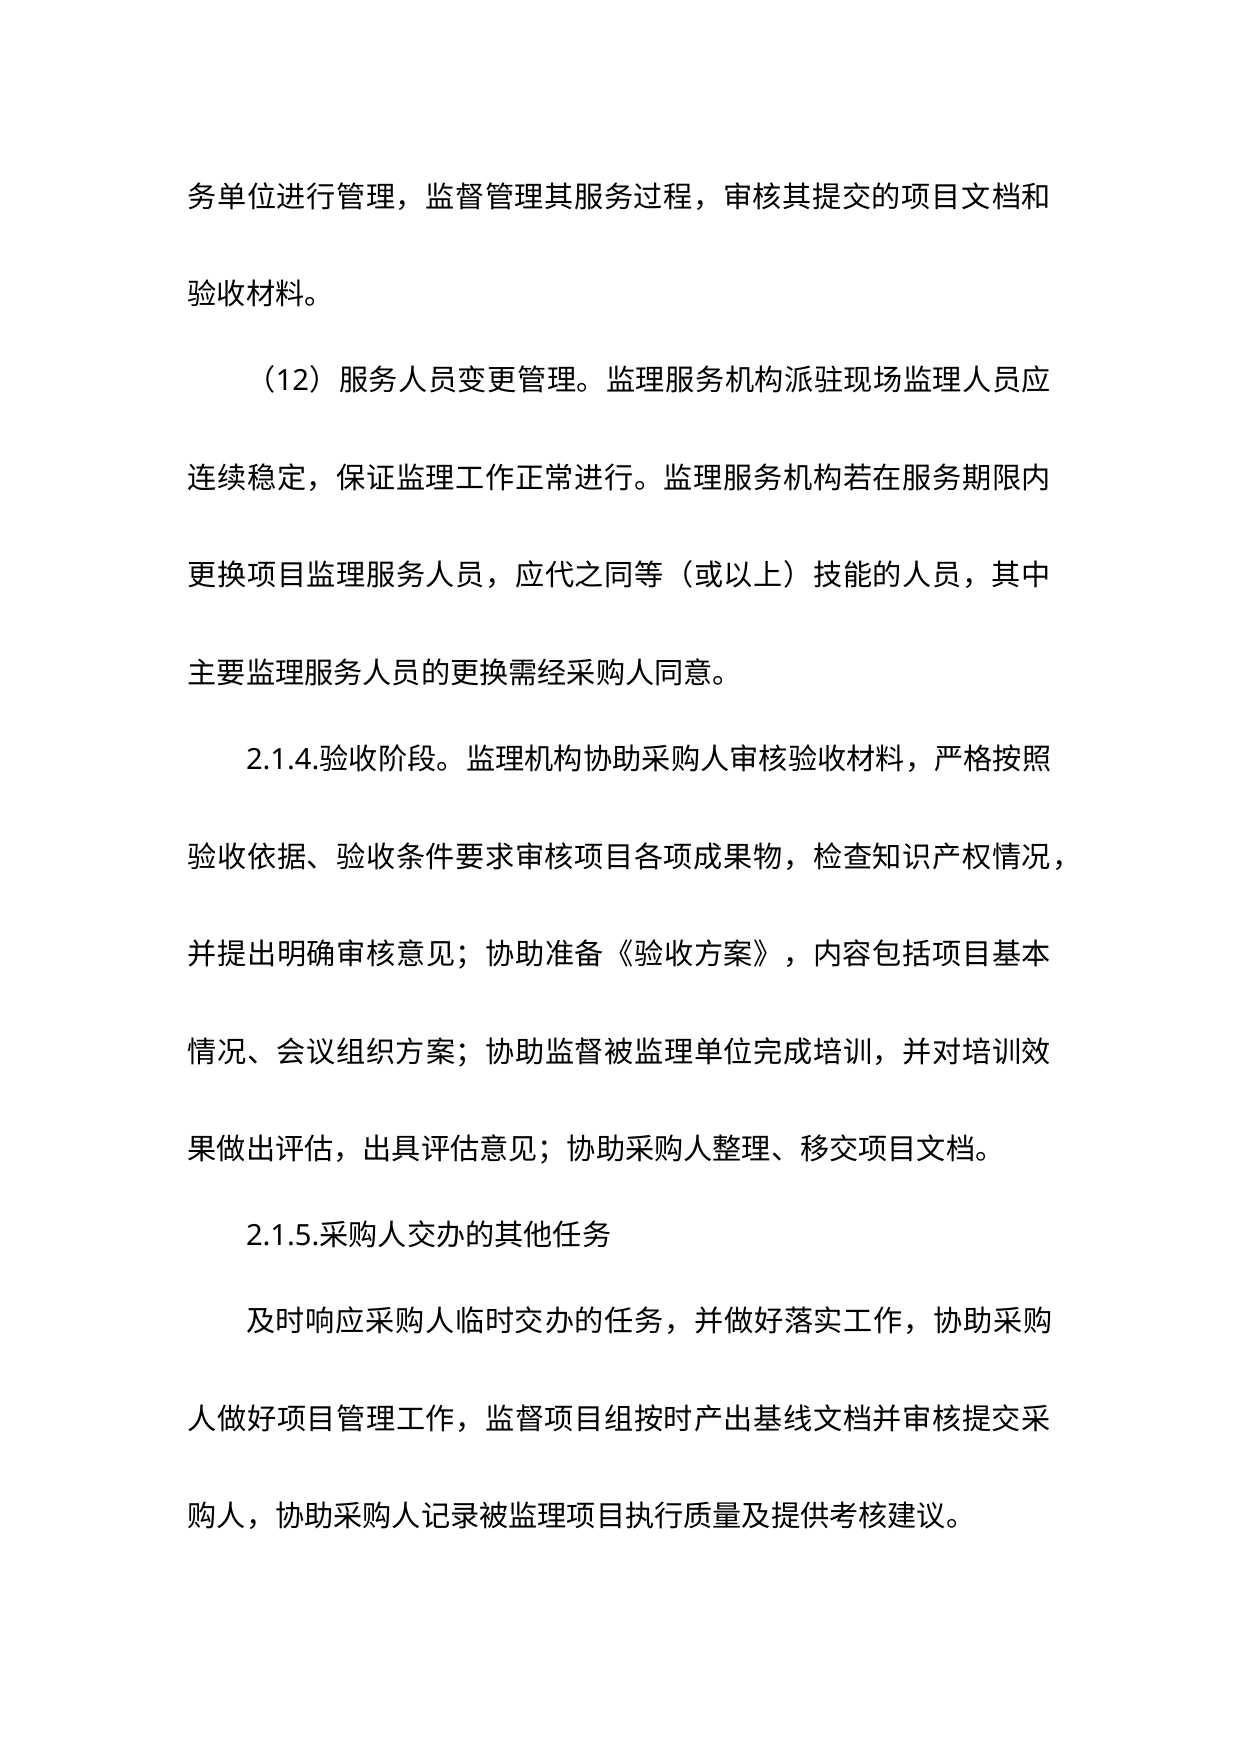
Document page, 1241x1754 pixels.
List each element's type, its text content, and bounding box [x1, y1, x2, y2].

text 2.1.4.验收阶段。监理机构协助采购人审核验收材料，严格按照验收依据、验收条件要求审核项目各项成果物，检查知识产权情况，并提出明确审核意见；协助准备《验收方案》，内容包括项目基本情况、会议组织方案；协助监督被监理单位完成培训，并对培训效果做出评估，出具评估意见；协助采购人整理、移交项目文档。 [187, 724, 1053, 1179]
text （12）服务人员变更管理。监理服务机构派驻现场监理人员应连续稳定，保证监理工作正常进行。监理服务机构若在服务期限内更换项目监理服务人员，应代之同等（或以上）技能的人员，其中主要监理服务人员的更换需经采购人同意。 [187, 346, 1053, 703]
text 及时响应采购人临时交办的任务，并做好落实工作，协助采购人做好项目管理工作，监督项目组按时产出基线文档并审核提交采购人，协助采购人记录被监理项目执行质量及提供考核建议。 [187, 1287, 1053, 1547]
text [187, 162, 1053, 324]
text 2.1.5.采购人交办的其他任务 [187, 1200, 1053, 1265]
